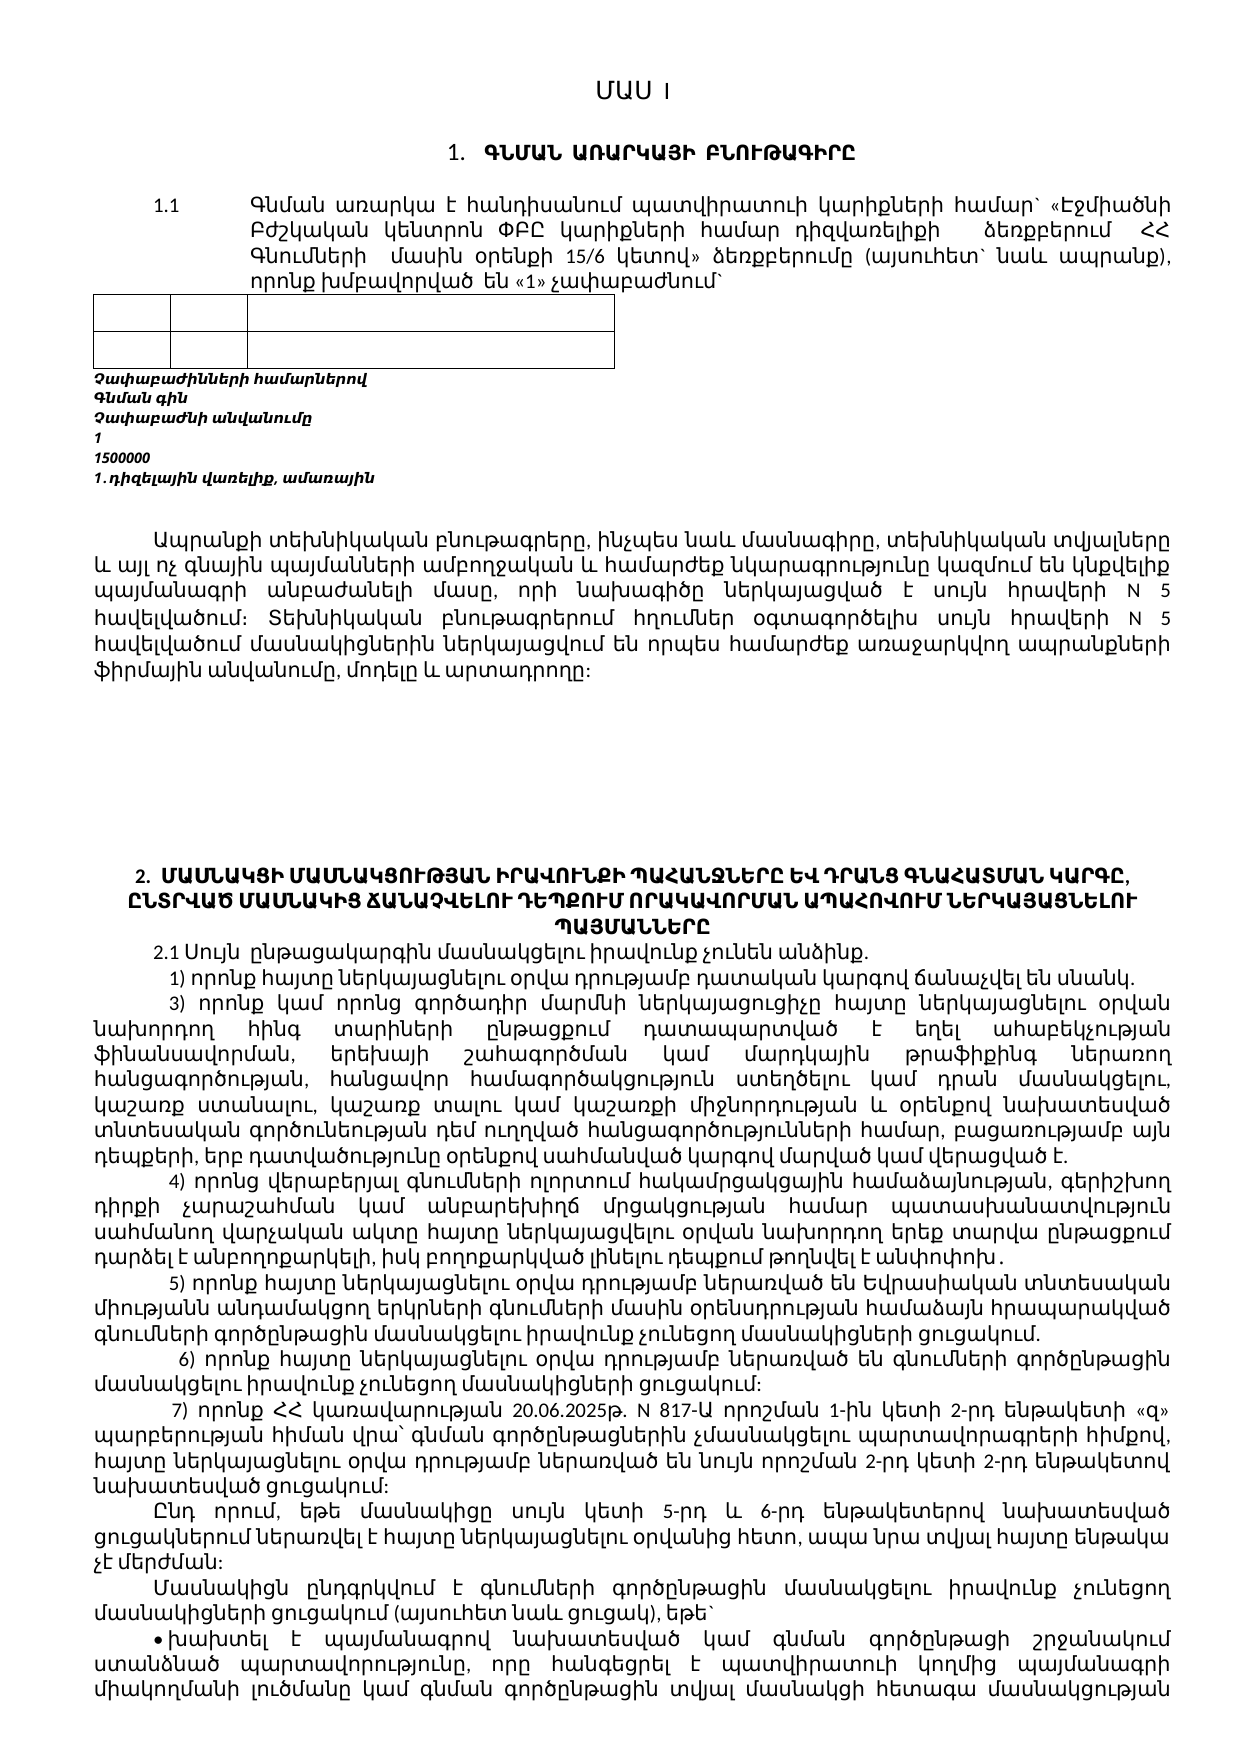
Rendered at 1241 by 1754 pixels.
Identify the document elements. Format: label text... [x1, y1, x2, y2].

text 2.1 Սույն ընթացակարգին մասնակցելու իրավունք չունեն անձինք. [94, 939, 1171, 965]
text 5) որոնք հայտը ներկայացնելու օրվա դրությամբ ներառված են Եվրասիական տնտեսական միությանն անդամակցող երկրների գնումների մասին օրենսդրության համաձայն հրապարակված գնումների գործընթացին մասնակցելու իրավունք չունեցող մասնակիցների ցուցակում. [94, 1270, 1171, 1346]
text 7) որոնք ՀՀ կառավարության 20.06.2025թ. N 817-Ա որոշման 1-ին կետի 2-րդ ենթակետի «զ» պարբերության հիման վրա՝ գնման գործընթացներին չմասնակցելու պարտավորագրերի հիմքով, հայտը ներկայացնելու օրվա դրությամբ ներառված են նույն որոշման 2-րդ կետի 2-րդ ենթակետով նախատեսված ցուցակում: [94, 1397, 1171, 1499]
text 3) որոնք կամ որոնց գործադիր մարմնի ներկայացուցիչը հայտը ներկայացնելու օրվան նախորդող հինգ տարիների ընթացքում դատապարտված է եղել ահաբեկչության ֆինանսավորման, երեխայի շահագործման կամ մարդկային թրաֆիքինգ ներառող հանցագործության, հանցավոր համագործակցություն ստեղծելու կամ դրան մասնակցելու, կաշառք ստանալու, կաշառք տալու կամ կաշառքի միջնորդության և օրենքով նախատեսված տնտեսական գործունեության դեմ ուղղված հանցագործությունների համար, բացառությամբ այն դեպքերի, երբ դատվածությունը օրենքով սահմանված կարգով մարված կամ վերացված է. [94, 990, 1171, 1168]
text 6) որոնք հայտը ներկայացնելու օրվա դրությամբ ներառված են գնումների գործընթացին մասնակցելու իրավունք չունեցող մասնակիցների ցուցակում: [94, 1346, 1171, 1397]
text 2. ՄԱՍՆԱԿՑԻ ՄԱՍՆԱԿՑՈՒԹՅԱՆ ԻՐԱՎՈՒՆՔԻ ՊԱՀԱՆՋՆԵՐԸ ԵՎ ԴՐԱՆՑ ԳՆԱՀԱՏՄԱՆ ԿԱՐԳԸ, ԸՆՏՐՎԱԾ ՄԱՍՆԱԿԻՑ ՃԱՆԱՉՎԵԼՈՒ ԴԵՊՔՈՒՄ ՈՐԱԿԱՎՈՐՄԱՆ ԱՊԱՀՈՎՈՒՄ ՆԵՐԿԱՅԱՑՆԵԼՈՒ ՊԱՅՄԱՆՆԵՐԸ [94, 863, 1171, 939]
list ԳՆՄԱՆ ԱՌԱՐԿԱՅԻ ԲՆՈՒԹԱԳԻՐԸ [131, 136, 1171, 167]
text ՄԱՍ I [94, 75, 1171, 106]
text 1) որոնք հայտը ներկայացնելու օրվա դրությամբ դատական կարգով ճանաչվել են սնանկ. [94, 965, 1171, 990]
text Մասնակիցն ընդգրկվում է գնումների գործընթացին մասնակցելու իրավունք չունեցող մասնակիցների ցուցակում (այսուհետ նաև ցուցակ), եթե` [94, 1575, 1171, 1626]
subtitle Գնման առարկա է հանդիսանում պատվիրատուի կարիքների համար` «Էջմիածնի Բժշկական կենտրոն ՓԲԸ կարիքների համար դիզվառելիքի ձեռքբերում ՀՀ Գնումների մասին օրենքի 15/6 կետով» ձեռքբերումը (այսուհետ` նաև ապրանք), որոնք խմբավորված են «1» չափաբաժնում` [153, 192, 1171, 294]
text Ապրանքի տեխնիկական բնութագրերը, ինչպես նաև մասնագիրը, տեխնիկական տվյալները և այլ ոչ գնային պայմանների ամբողջական և համարժեք նկարագրությունը կազմում են կնքվելիք պայմանագրի անբաժանելի մասը, որի նախագիծը ներկայացված է սույն հրավերի N 5 հավելվածում։ Տեխնիկական բնութագրերում հղումներ օգտագործելիս սույն հրավերի N 5 հավելվածում մասնակիցներին ներկայացվում են որպես համարժեք առաջարկվող ապրանքների ֆիրմային անվանումը, մոդելը և արտադրողը: [94, 527, 1171, 682]
text 4) որոնց վերաբերյալ գնումների ոլորտում հակամրցակցային համաձայնության, գերիշխող դիրքի չարաշահման կամ անբարեխիղճ մրցակցության համար պատասխանատվություն սահմանող վարչական ակտը հայտը ներկայացվելու օրվան նախորդող երեք տարվա ընթացքում դարձել է անբողոքարկելի, իսկ բողոքարկված լինելու դեպքում թողնվել է անփոփոխ․ [94, 1168, 1171, 1270]
text Ընդ որում, եթե մասնակիցը սույն կետի 5-րդ և 6-րդ ենթակետերով նախատեսված ցուցակներում ներառվել է հայտը ներկայացնելու օրվանից հետո, ապա նրա տվյալ հայտը ենթակա չէ մերժման: [94, 1499, 1171, 1575]
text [94, 1626, 1171, 1702]
